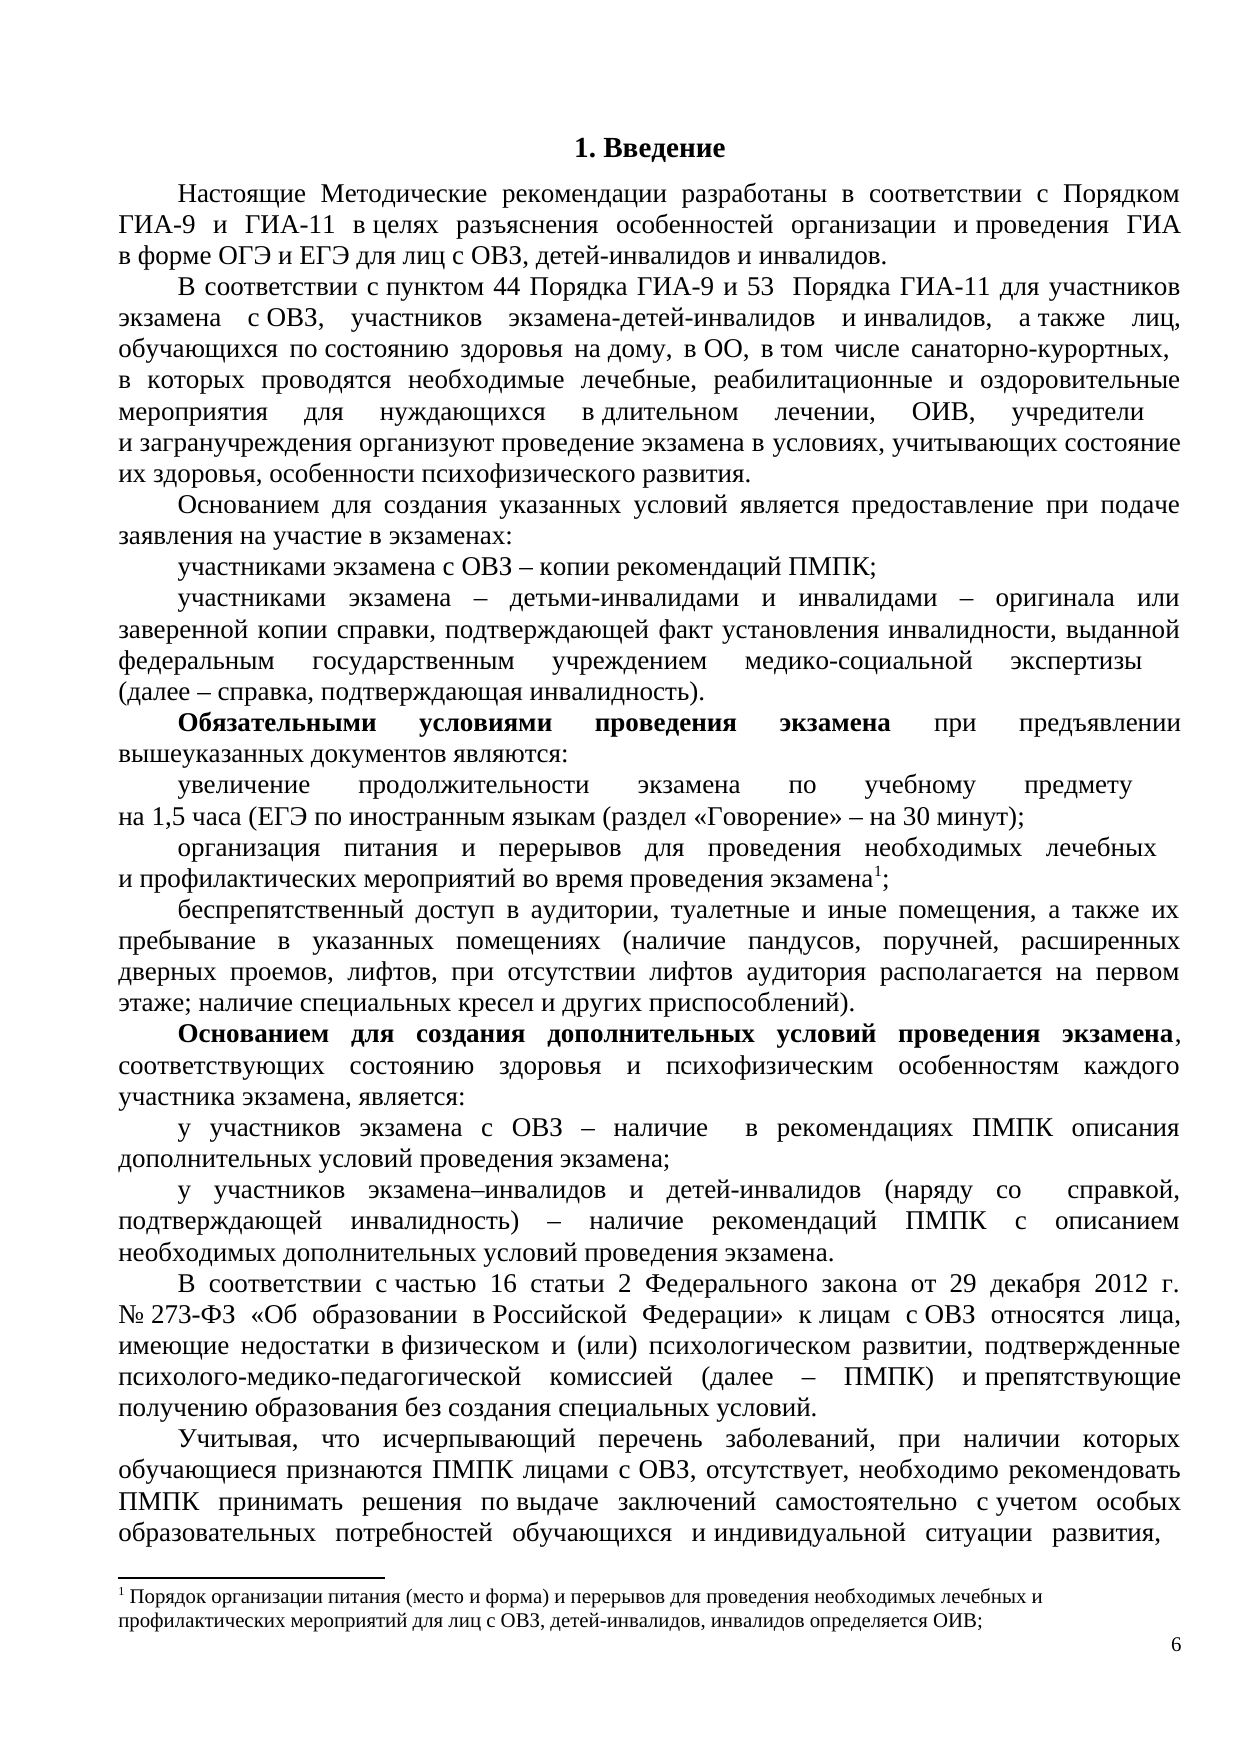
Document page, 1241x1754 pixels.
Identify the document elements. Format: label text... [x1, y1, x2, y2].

title В соответствии с частью 16 статьи 2 Федерального закона от 29 декабря 2012 г. № 273-ФЗ «Об образовании в Российской Федерации» к лицам с ОВЗ относятся лица, имеющие недостатки в физическом и (или) психологическом развитии, подтвержденные психолого-медико-педагогической комиссией (далее – ПМПК) и препятствующие получению образования без создания специальных условий. [118, 1267, 1181, 1422]
text В соответствии с пунктом 44 Порядка ГИА-9 и 53 Порядка ГИА-11 для участников экзамена с ОВЗ, участников экзамена-детей-инвалидов и инвалидов, а также лиц, обучающихся по состоянию здоровья на дому, в ОО, в том числе санаторно-курортных, в которых проводятся необходимые лечебные, реабилитационные и оздоровительные мероприятия для нуждающихся в длительном лечении, ОИВ, учредители и загранучреждения организуют проведение экзамена в условиях, учитывающих состояние их здоровья, особенности психофизического развития. [118, 270, 1181, 488]
text Обязательными условиями проведения экзамена при предъявлении вышеуказанных документов являются: [118, 706, 1181, 768]
text у участников экзамена с ОВЗ – наличие в рекомендациях ПМПК описания дополнительных условий проведения экзамена; [118, 1111, 1181, 1173]
text беспрепятственный доступ в аудитории, туалетные и иные помещения, а также их пребывание в указанных помещениях (наличие пандусов, поручней, расширенных дверных проемов, лифтов, при отсутствии лифтов аудитория располагается на первом этаже; наличие специальных кресел и других приспособлений). [118, 893, 1181, 1018]
text у участников экзамена–инвалидов и детей-инвалидов (наряду со справкой, подтверждающей инвалидность) – наличие рекомендаций ПМПК с описанием необходимых дополнительных условий проведения экзамена. [118, 1173, 1181, 1267]
title Настоящие Методические рекомендации разработаны в соответствии с Порядком ГИА-9 и ГИА-11 в целях разъяснения особенностей организации и проведения ГИА в форме ОГЭ и ЕГЭ для лиц с ОВЗ, детей-инвалидов и инвалидов. [118, 177, 1181, 270]
text Основанием для создания указанных условий является предоставление при подаче заявления на участие в экзаменах: [118, 488, 1181, 550]
text участниками экзамена с ОВЗ – копии рекомендаций ПМПК; [118, 550, 1181, 582]
subtitle 1. Введение [118, 131, 1181, 164]
text участниками экзамена – детьми-инвалидами и инвалидами – оригинала или заверенной копии справки, подтверждающей факт установления инвалидности, выданной федеральным государственным учреждением медико-социальной экспертизы (далее – справка, подтверждающая инвалидность). [118, 582, 1181, 706]
text увеличение продолжительности экзамена по учебному предмету на 1,5 часа (ЕГЭ по иностранным языкам (раздел «Говорение» – на 30 минут); [118, 768, 1181, 831]
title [118, 1422, 1181, 1547]
text Основанием для создания дополнительных условий проведения экзамена, соответствующих состоянию здоровья и психофизическим особенностям каждого участника экзамена, является: [118, 1018, 1181, 1111]
text организация питания и перерывов для проведения необходимых лечебных и профилактических мероприятий во время проведения экзамена; [118, 831, 1181, 893]
